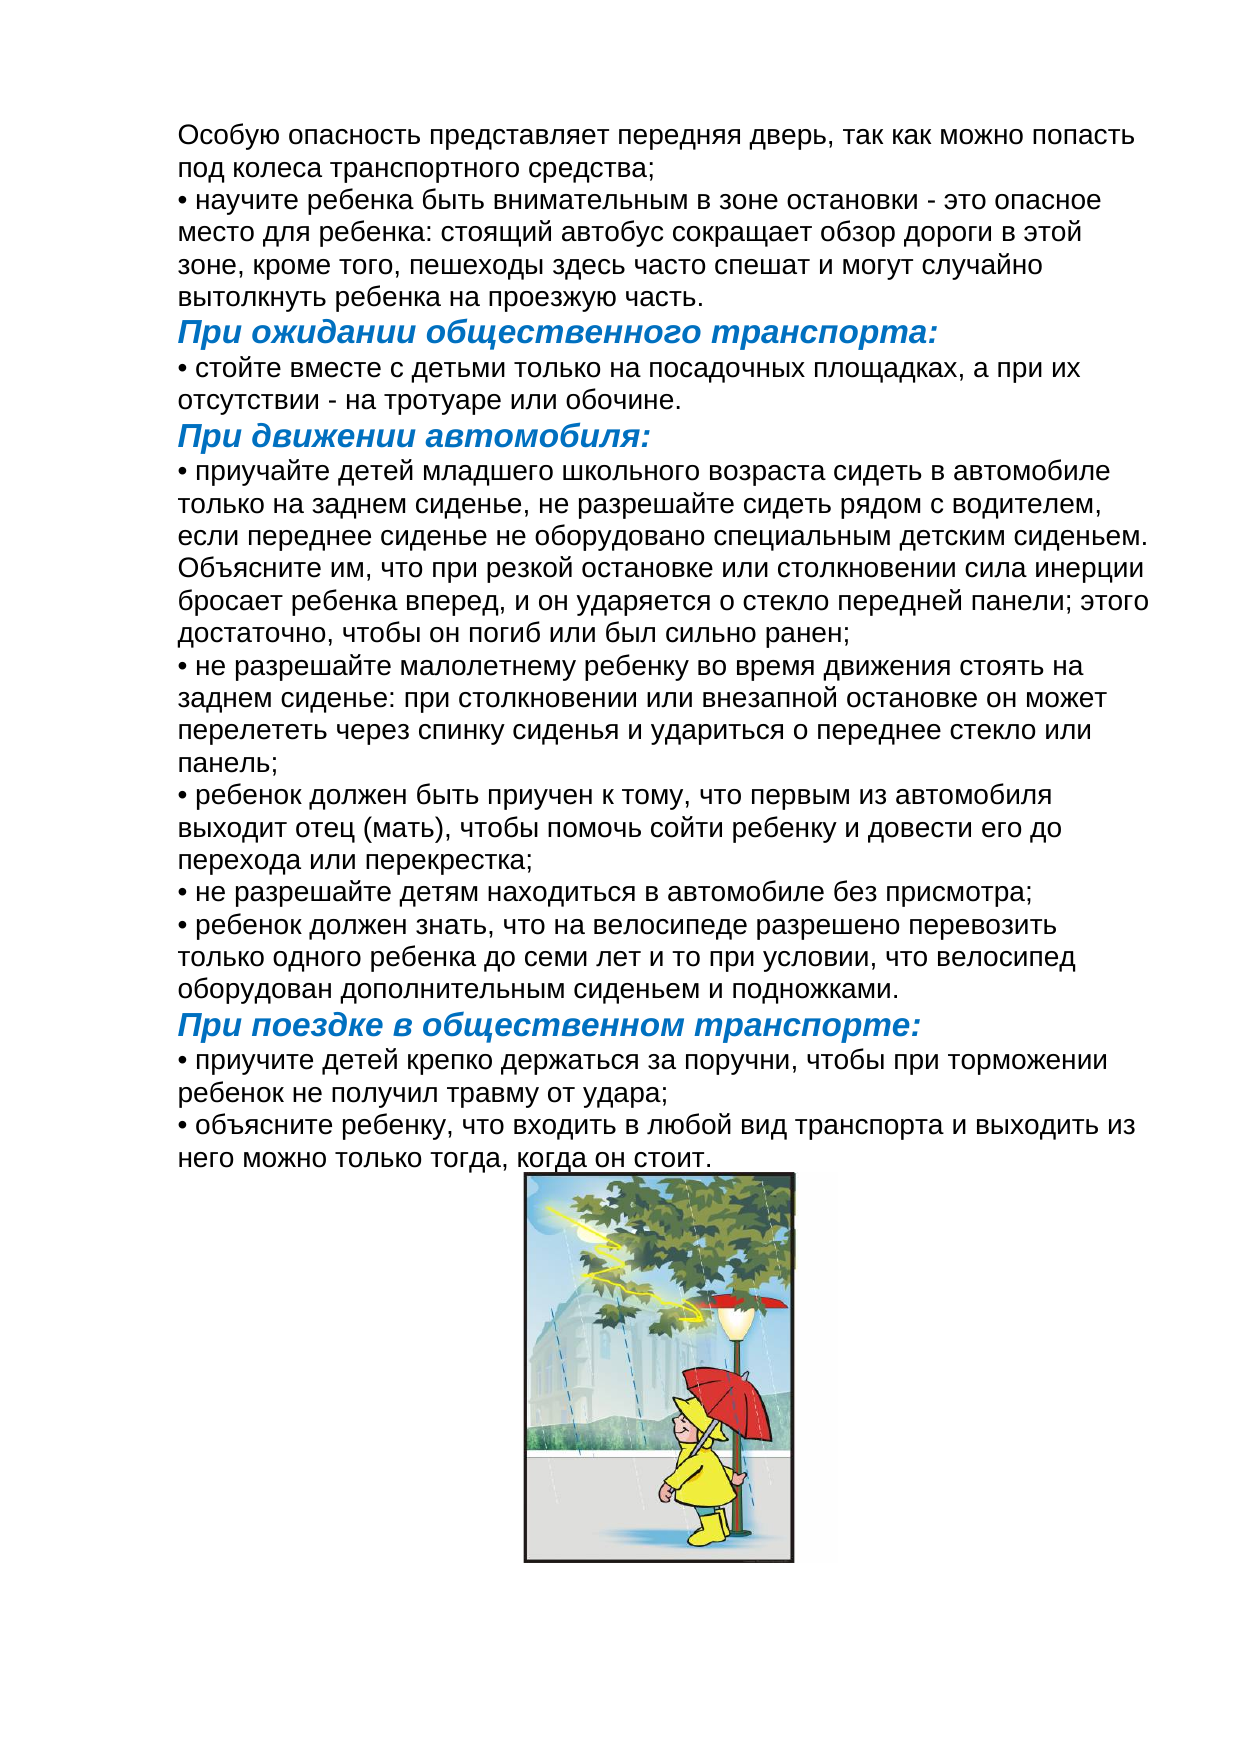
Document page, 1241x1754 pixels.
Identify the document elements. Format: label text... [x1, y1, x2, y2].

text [177, 118, 1152, 312]
picture [523, 1172, 838, 1563]
text При движении автомобиля: • приучайте детей младшего школьного возраста сидеть в автомобиле только на заднем сиденье, не разрешайте сидеть рядом с водителем, если переднее сиденье не оборудовано специальным детским сиденьем. Объясните им, что при резкой остановке или столкновении сила инерции бросает ребенка вперед, и он ударяется о стекло передней панели; этого достаточно, чтобы он погиб или был сильно ранен; • не разрешайте малолетнему ребенку во время движения стоять на заднем сиденье: при столкновении или внезапной остановке он может перелететь через спинку сиденья и удариться о переднее стекло или панель; • ребенок должен быть приучен к тому, что первым из автомобиля выходит отец (мать), чтобы помочь сойти ребенку и довести его до перехода или перекрестка; • не разрешайте детям находиться в автомобиле без присмотра; • ребенок должен знать, что на велосипеде разрешено перевозить только одного ребенка до семи лет и то при условии, что велосипед оборудован дополнительным сиденьем и подножками. [177, 416, 1152, 1005]
text При ожидании общественного транспорта: • стойте вместе с детьми только на посадочных площадках, а при их отсутствии - на тротуаре или обочине. [177, 312, 1152, 416]
text При поездке в общественном транспорте: • приучите детей крепко держаться за поручни, чтобы при торможении ребенок не получил травму от удара; • объясните ребенку, что входить в любой вид транспорта и выходить из него можно только тогда, когда он стоит. [177, 1005, 1152, 1173]
